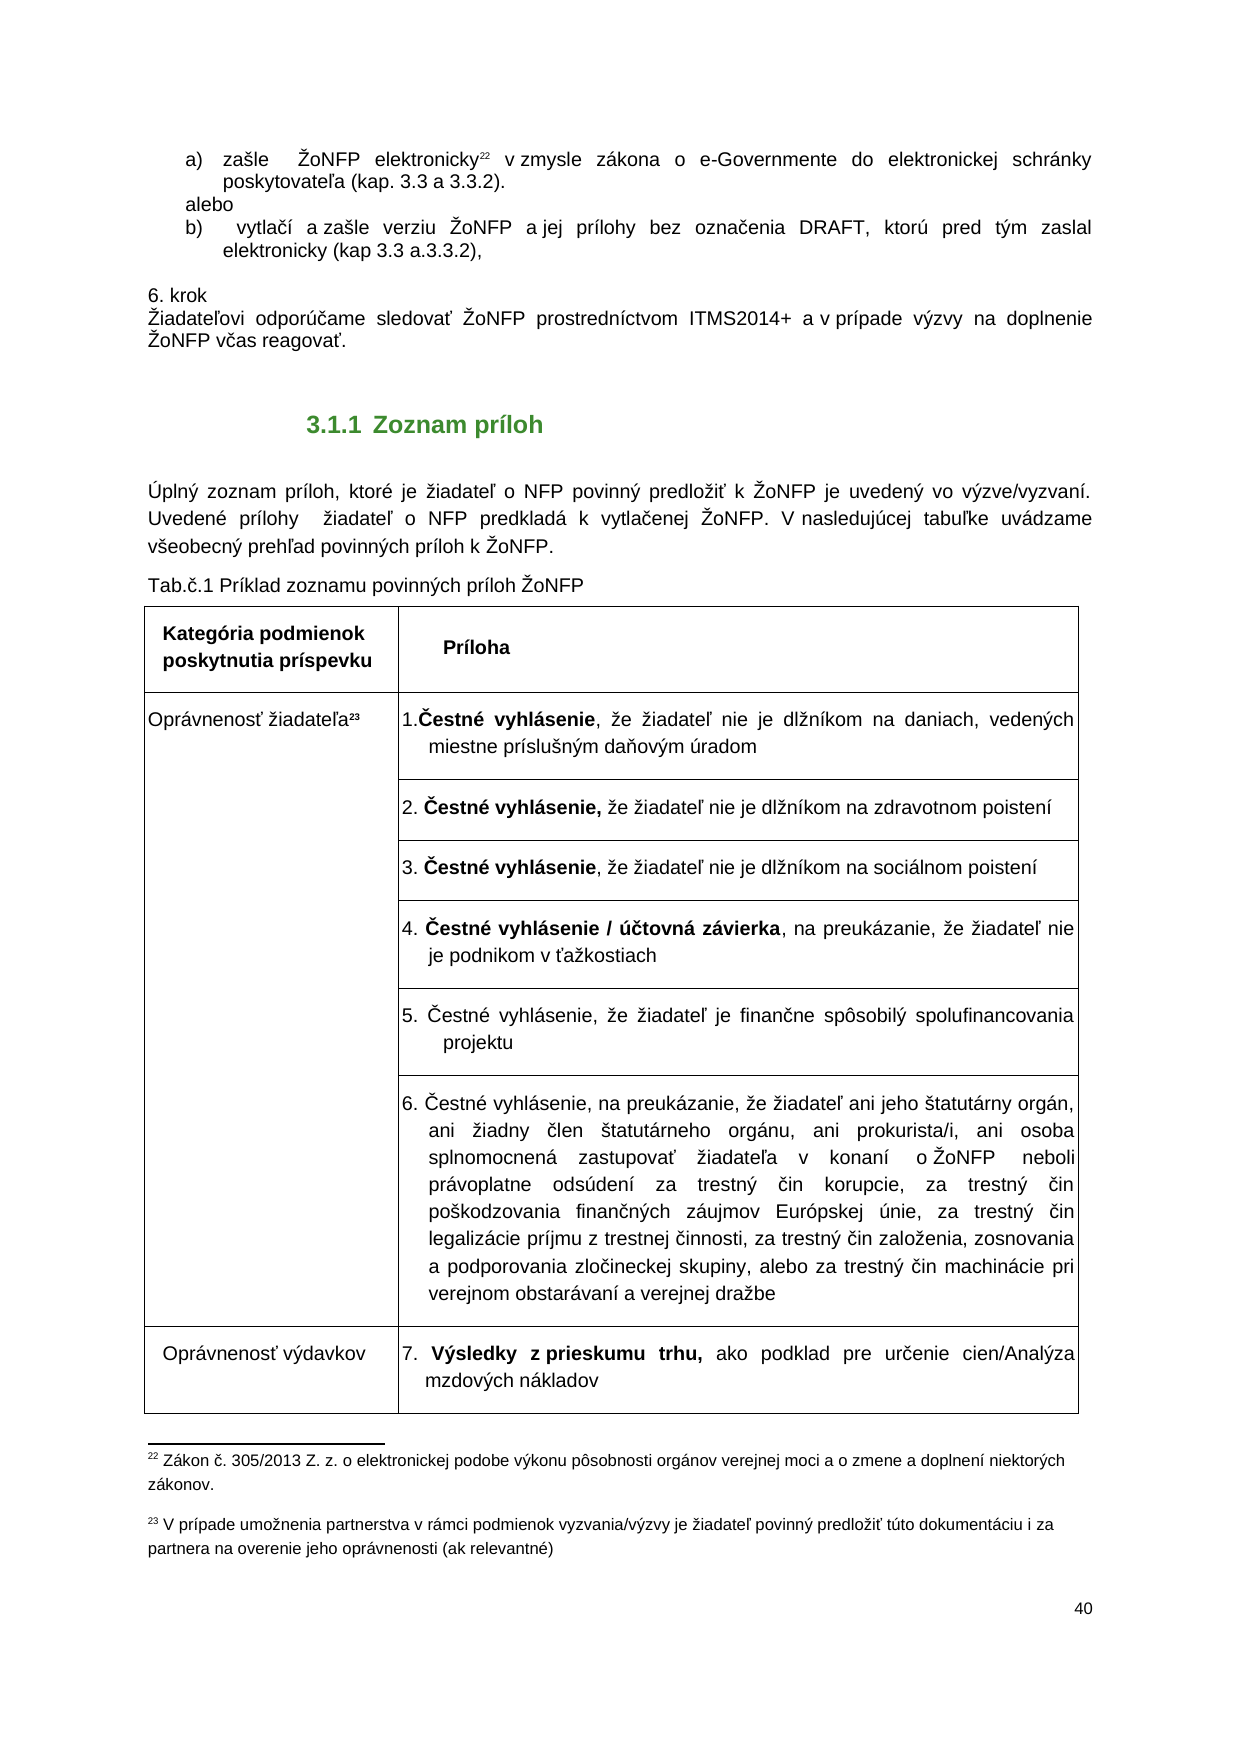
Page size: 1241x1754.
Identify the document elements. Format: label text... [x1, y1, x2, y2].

table_cell 7. Výsledky z prieskumu trhu, ako podklad pre určenie cien/Analýza mzdových nákladov [399, 1327, 1078, 1413]
table_cell 5. Čestné vyhlásenie, že žiadateľ je finančne spôsobilý spolufinancovania projektu [399, 989, 1078, 1075]
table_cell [145, 1327, 398, 1413]
table_cell 4. Čestné vyhlásenie / účtovná závierka, na preukázanie, že žiadateľ nie je podnikom v ťažkostiach [399, 901, 1078, 987]
list zašle ŽoNFP elektronicky v zmysle zákona o e-Governmente do elektronickej schránky poskytovateľa (kap. 3.3 a 3.3.2). [185, 148, 1092, 193]
text Úplný zoznam príloh, ktoré je žiadateľ o NFP povinný predložiť k ŽoNFP je uvedený vo výzve/vyzvaní. Uvedené prílohy žiadateľ o NFP predkladá k vytlačenej ŽoNFP. V nasledujúcej tabuľke uvádzame všeobecný prehľad povinných príloh k ŽoNFP. [148, 480, 1092, 557]
text alebo [185, 193, 1092, 216]
table_header Príloha [399, 607, 1078, 692]
text 6. krok [148, 284, 1092, 307]
table_cell Oprávnenosť žiadateľa [145, 693, 398, 1326]
table_cell 2. Čestné vyhlásenie, že žiadateľ nie je dlžníkom na zdravotnom poistení [399, 780, 1078, 839]
table_cell 6. Čestné vyhlásenie, na preukázanie, že žiadateľ ani jeho štatutárny orgán, ani žiadny člen štatutárneho orgánu, ani prokurista/i, ani osoba splnomocnená zastupovať žiadateľa v konaní o ŽoNFP neboli právoplatne odsúdení za trestný čin korupcie, za trestný čin poškodzovania finančných záujmov Európskej únie, za trestný čin legalizácie príjmu z trestnej činnosti, za trestný čin založenia, zosnovania a podporovania zločineckej skupiny, alebo za trestný čin machinácie pri verejnom obstarávaní a verejnej dražbe [399, 1076, 1078, 1326]
subtitle 3.1.1 Zoznam príloh [223, 410, 1092, 439]
text Tab.č.1 Príklad zoznamu povinných príloh ŽoNFP [148, 574, 1092, 597]
table_cell 1.Čestné vyhlásenie, že žiadateľ nie je dlžníkom na daniach, vedených miestne príslušným daňovým úradom [399, 693, 1078, 779]
list vytlačí a zašle verziu ŽoNFP a jej prílohy bez označenia DRAFT, ktorú pred tým zaslal elektronicky (kap 3.3 a.3.3.2), [185, 216, 1092, 261]
text Žiadateľovi odporúčame sledovať ŽoNFP prostredníctvom ITMS2014+ a v prípade výzvy na doplnenie ŽoNFP včas reagovať. [148, 307, 1092, 352]
table_cell 3. Čestné vyhlásenie, že žiadateľ nie je dlžníkom na sociálnom poistení [399, 841, 1078, 900]
table_header Kategória podmienok poskytnutia príspevku [145, 607, 398, 692]
